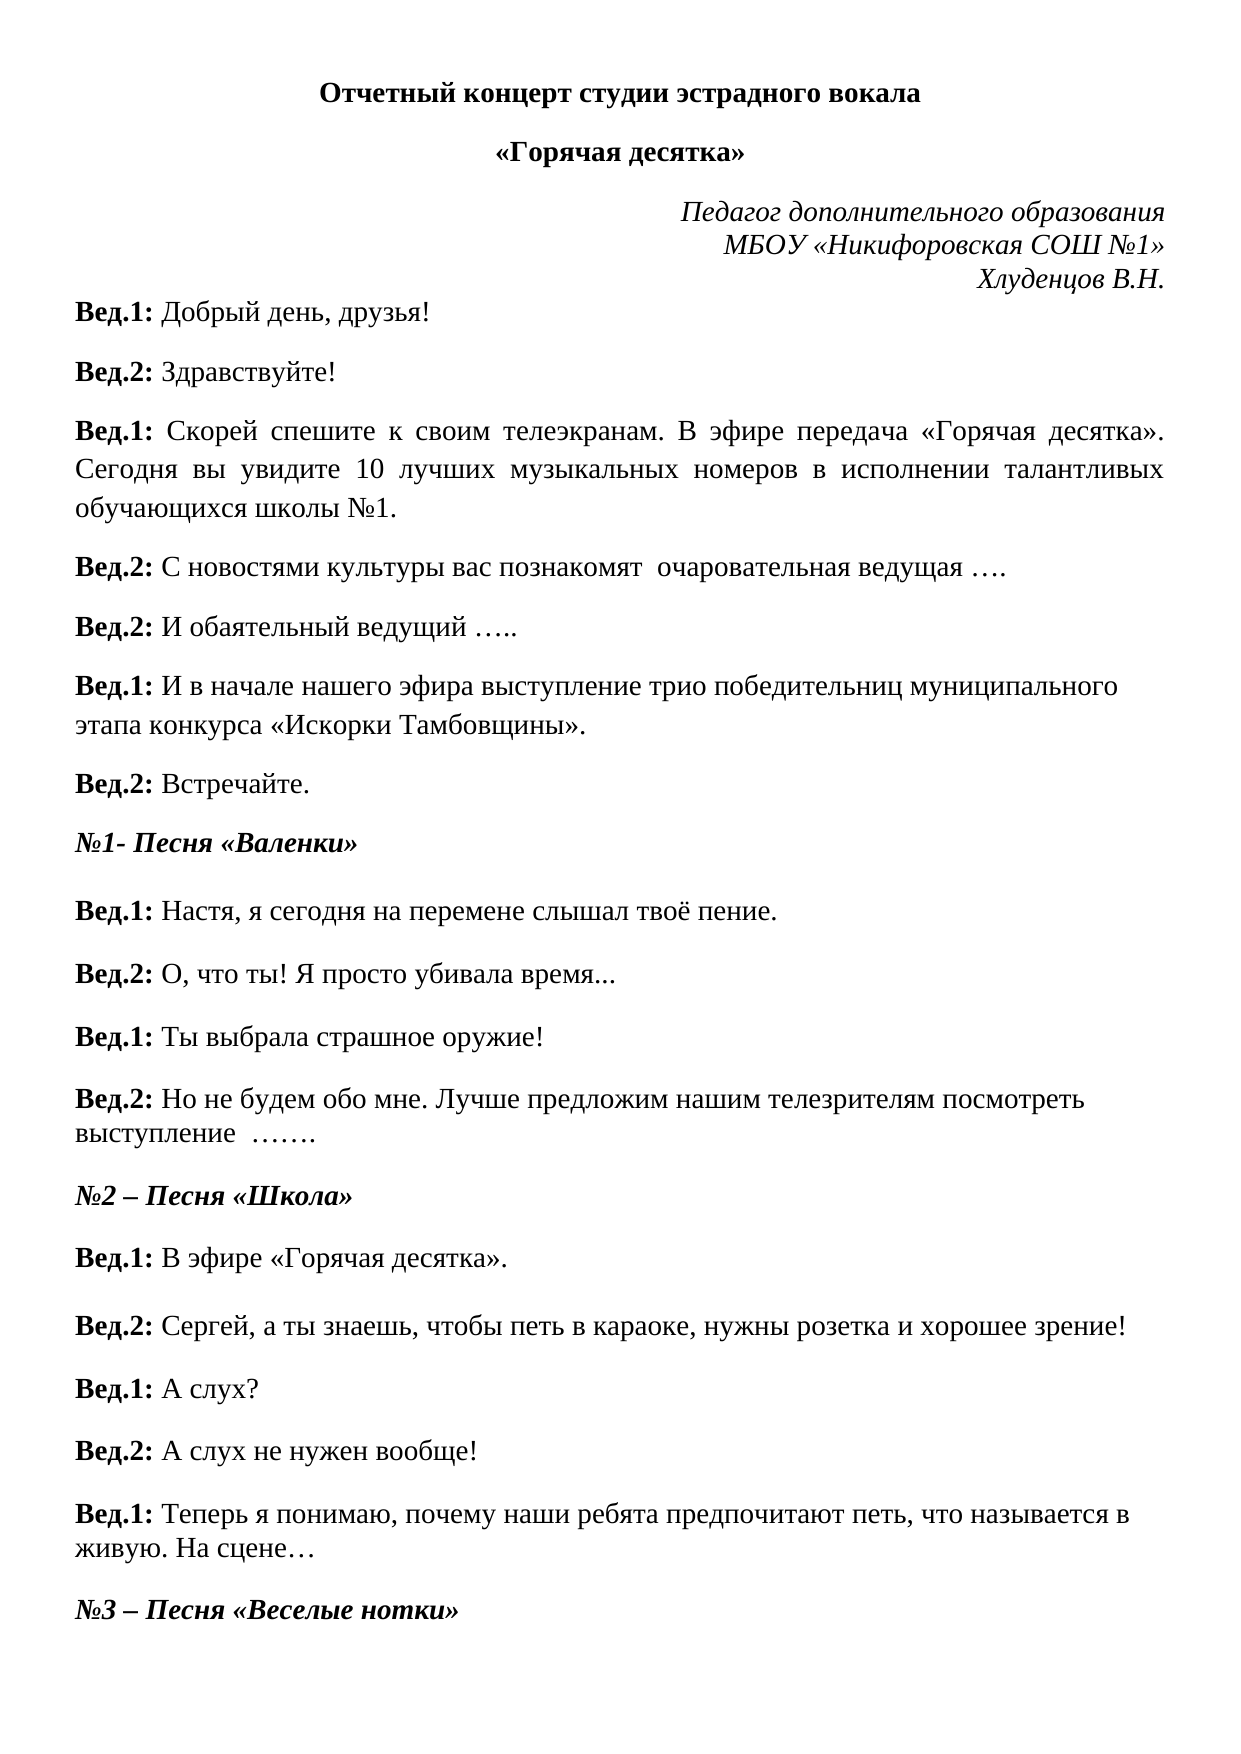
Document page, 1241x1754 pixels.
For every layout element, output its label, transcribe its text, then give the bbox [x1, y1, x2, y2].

text Вед.2: Встречайте. [75, 766, 1165, 800]
text Вед.2: А слух не нужен вообще! [75, 1433, 1165, 1467]
text Вед.1: В эфире «Горячая десятка». [75, 1240, 1165, 1274]
text Вед.2: О, что ты! Я просто убивала время... [75, 956, 1165, 989]
text «Горячая десятка» [75, 134, 1165, 168]
text Вед.1: Добрый день, друзья! [75, 294, 1165, 328]
text Педагог дополнительного образования [75, 194, 1165, 227]
text Вед.1: Настя, я сегодня на перемене слышал твоё пение. [75, 893, 1165, 927]
text МБОУ «Никифоровская СОШ №1» [75, 227, 1165, 261]
text Вед.1: Теперь я понимаю, почему наши ребята предпочитают петь, что называется в живую. На сцене… [75, 1496, 1165, 1563]
text Вед.2: С новостями культуры вас познакомят очаровательная ведущая …. [75, 549, 1165, 583]
text №3 – Песня «Веселые нотки» [75, 1592, 1165, 1626]
text Вед.1: Ты выбрала страшное оружие! [75, 1019, 1165, 1052]
text Вед.2: Здравствуйте! [75, 354, 1165, 387]
text №1- Песня «Валенки» [75, 826, 1165, 859]
text Вед.2: Сергей, а ты знаешь, чтобы петь в караоке, нужны розетка и хорошее зрение! [75, 1308, 1165, 1342]
text Вед.2: Но не будем обо мне. Лучше предложим нашим телезрителям посмотреть выступление ……. [75, 1081, 1165, 1148]
text Вед.1: И в начале нашего эфира выступление трио победительниц муниципального этапа конкурса «Искорки Тамбовщины». [75, 668, 1165, 740]
text Вед.1: Скорей спешите к своим телеэкранам. В эфире передача «Горячая десятка». Сегодня вы увидите 10 лучших музыкальных номеров в исполнении талантливых обучающихся школы №1. [75, 413, 1165, 524]
text №2 – Песня «Школа» [75, 1178, 1165, 1211]
text Вед.1: А слух? [75, 1371, 1165, 1404]
text Отчетный концерт студии эстрадного вокала [75, 75, 1165, 108]
text Вед.2: И обаятельный ведущий ….. [75, 609, 1165, 642]
text Хлуденцов В.Н. [75, 261, 1165, 294]
